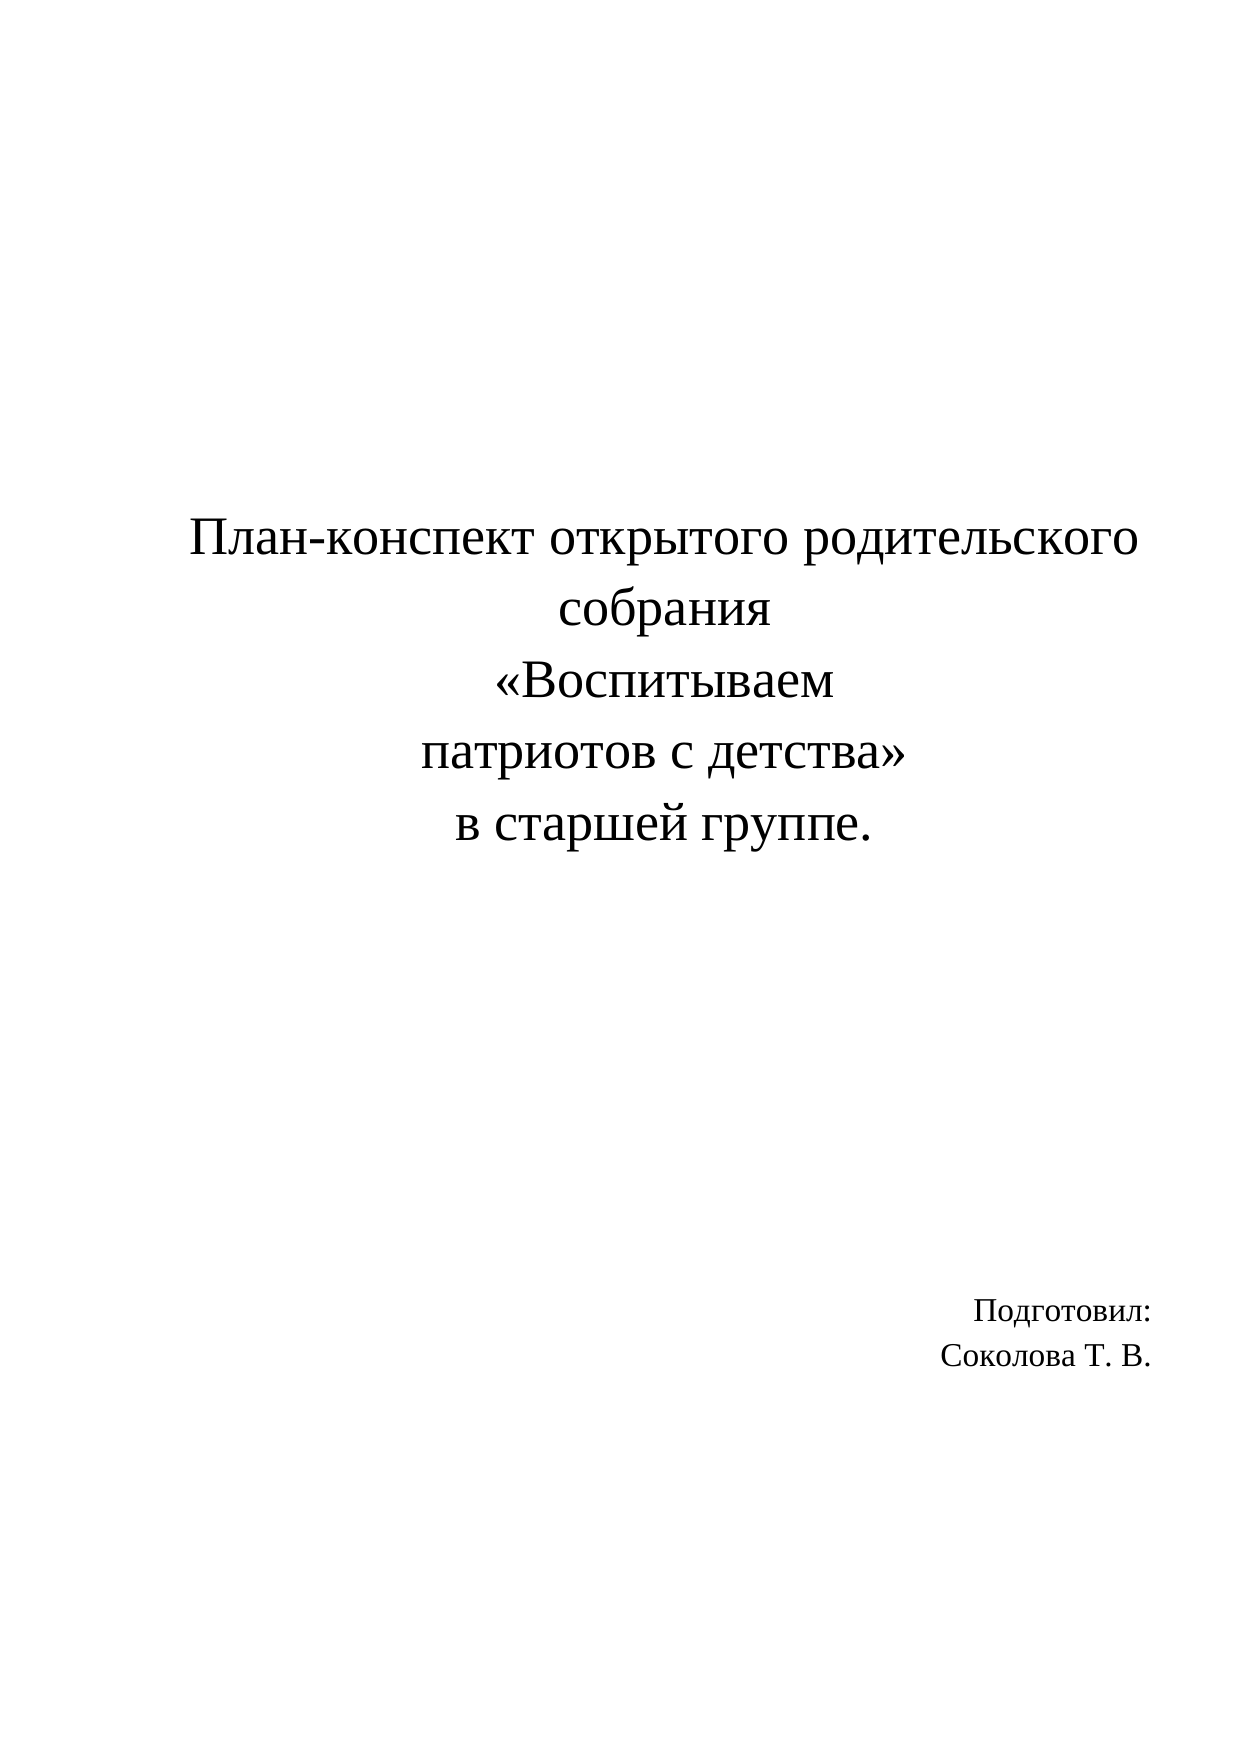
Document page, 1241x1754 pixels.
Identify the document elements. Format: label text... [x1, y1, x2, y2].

text в старшей группе. [177, 790, 1152, 852]
text патриотов с детства» [177, 718, 1152, 781]
text «Воспитываем [177, 647, 1152, 709]
text Соколова Т. В. [177, 1335, 1152, 1373]
text Подготовил: [177, 1291, 1152, 1329]
text План-конспект открытого родительского собрания [177, 503, 1152, 637]
